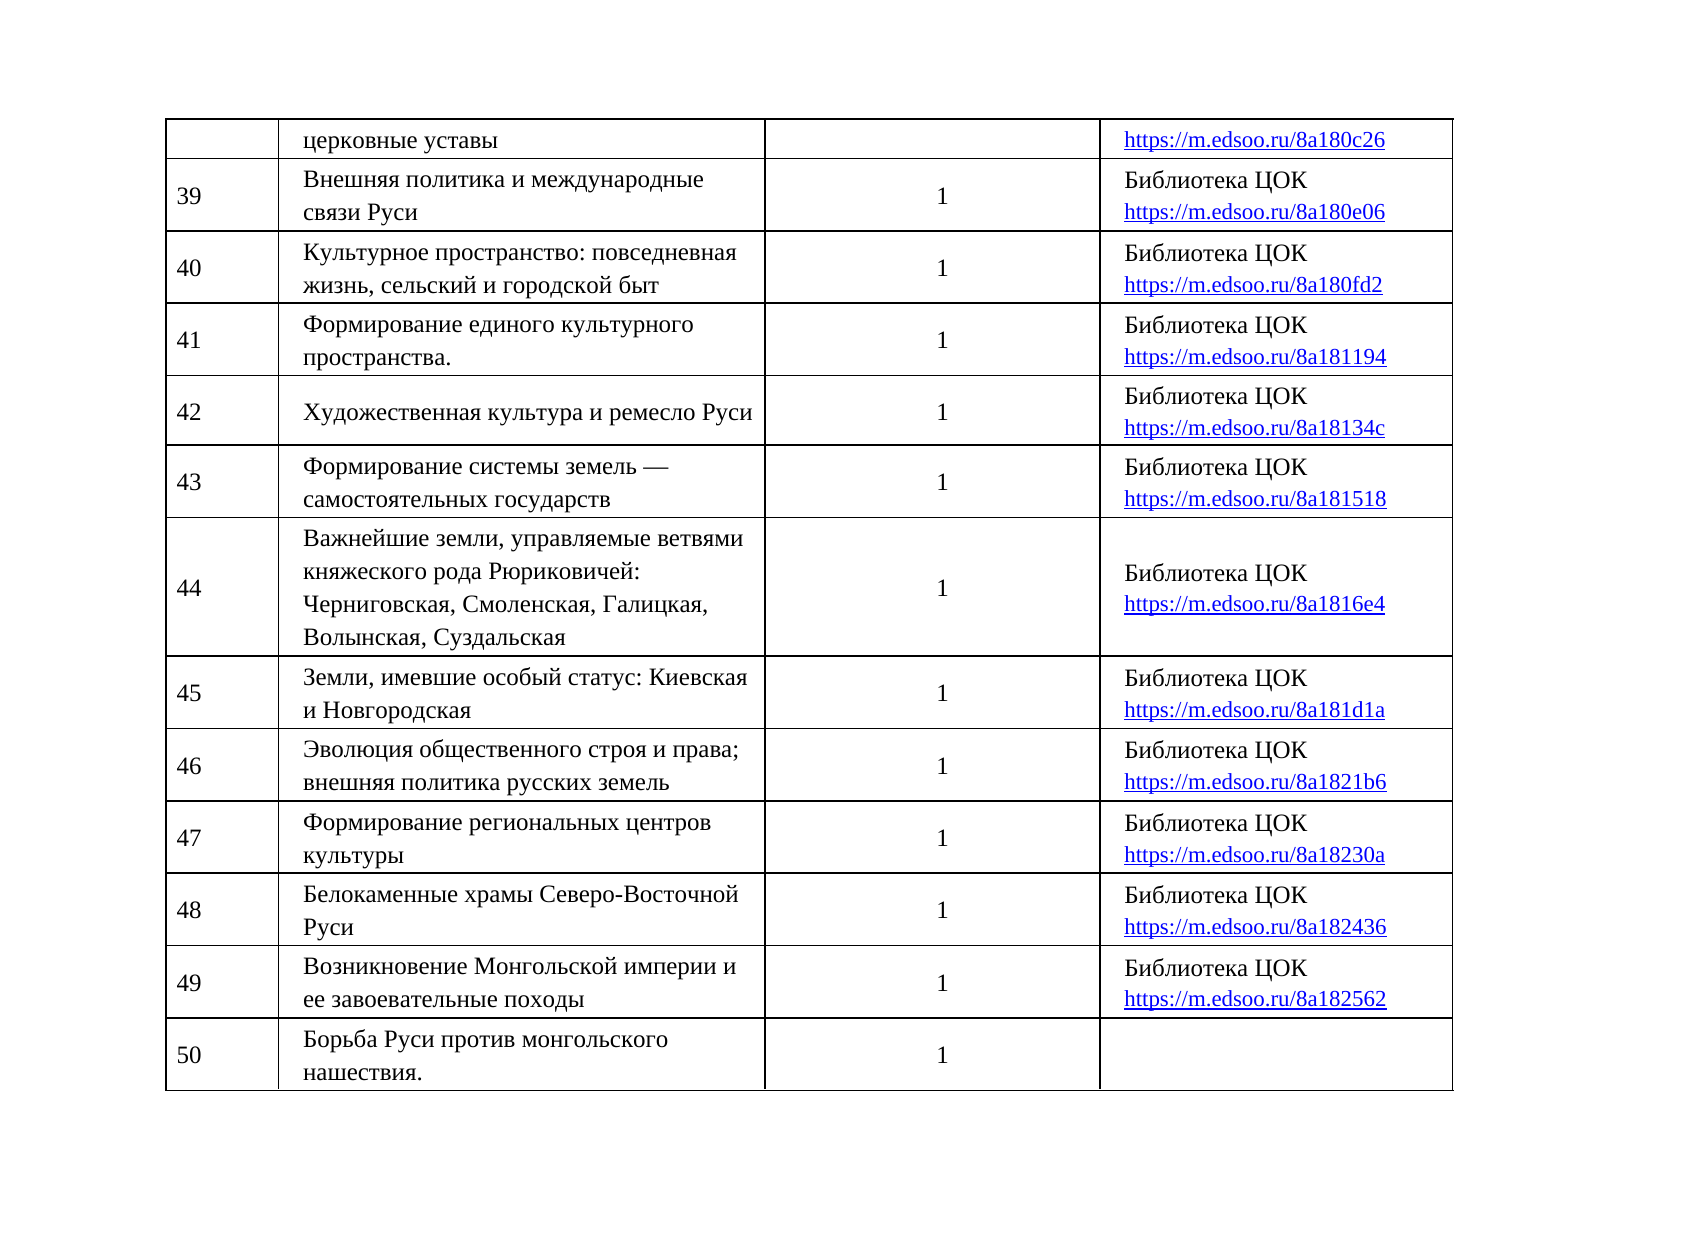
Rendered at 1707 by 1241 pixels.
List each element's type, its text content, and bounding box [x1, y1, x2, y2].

table_cell Культурное пространство: повседневная жизнь, сельский и городской быт [279, 232, 764, 302]
table_cell Библиотека ЦОК https://m.edsoo.ru/8a1821b6 [1101, 729, 1452, 800]
table_cell Земли, имевшие особый статус: Киевская и Новгородская [279, 657, 764, 727]
table_cell 1 [766, 657, 1099, 727]
table_cell Библиотека ЦОК https://m.edsoo.ru/8a182436 [1101, 874, 1452, 945]
table_cell 1 [766, 802, 1099, 872]
table_cell 1 [766, 729, 1099, 800]
table_cell 41 [167, 304, 278, 375]
table_cell 46 [167, 729, 278, 800]
table_cell Внешняя политика и международные связи Руси [279, 159, 764, 230]
table_cell Библиотека ЦОК https://m.edsoo.ru/8a181518 [1101, 446, 1452, 517]
table_cell 50 [167, 1019, 278, 1089]
table_cell Библиотека ЦОК https://m.edsoo.ru/8a1816e4 [1101, 518, 1452, 655]
table_cell [1101, 1019, 1452, 1089]
table_cell Формирование единого культурного пространства. [279, 304, 764, 375]
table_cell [1101, 120, 1452, 157]
table_cell Художественная культура и ремесло Руси [279, 376, 764, 444]
table_cell 40 [167, 232, 278, 302]
table_cell Эволюция общественного строя и права; внешняя политика русских земель [279, 729, 764, 800]
table_cell 43 [167, 446, 278, 517]
table_cell Важнейшие земли, управляемые ветвями княжеского рода Рюриковичей: Черниговская, Смоленская, Галицкая, Волынская, Суздальская [279, 518, 764, 655]
table_cell Библиотека ЦОК https://m.edsoo.ru/8a180fd2 [1101, 232, 1452, 302]
table_cell Библиотека ЦОК https://m.edsoo.ru/8a181d1a [1101, 657, 1452, 727]
table_cell 1 [766, 1019, 1099, 1089]
table_cell 44 [167, 518, 278, 655]
table_cell Формирование региональных центров культуры [279, 802, 764, 872]
table_cell Библиотека ЦОК https://m.edsoo.ru/8a181194 [1101, 304, 1452, 375]
table_cell Формирование системы земель — самостоятельных государств [279, 446, 764, 517]
table_cell 1 [766, 874, 1099, 945]
table_cell Библиотека ЦОК https://m.edsoo.ru/8a18134c [1101, 376, 1452, 444]
table_cell 49 [167, 946, 278, 1017]
table_cell 1 [766, 159, 1099, 230]
table_cell 1 [766, 304, 1099, 375]
table_cell Библиотека ЦОК https://m.edsoo.ru/8a182562 [1101, 946, 1452, 1017]
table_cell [279, 120, 764, 157]
table_cell 42 [167, 376, 278, 444]
table_cell 1 [766, 376, 1099, 444]
table_cell 48 [167, 874, 278, 945]
table_cell 45 [167, 657, 278, 727]
table_cell 1 [766, 446, 1099, 517]
table_cell Библиотека ЦОК https://m.edsoo.ru/8a18230a [1101, 802, 1452, 872]
table_cell 1 [766, 946, 1099, 1017]
table_cell Возникновение Монгольской империи и ее завоевательные походы [279, 946, 764, 1017]
table_cell Борьба Руси против монгольского нашествия. [279, 1019, 764, 1089]
table_cell 38 [167, 120, 278, 157]
table_cell 1 [766, 120, 1099, 157]
table_cell 1 [766, 232, 1099, 302]
table_cell 47 [167, 802, 278, 872]
table_cell Белокаменные храмы Северо-Восточной Руси [279, 874, 764, 945]
table_cell 1 [766, 518, 1099, 655]
table_cell 39 [167, 159, 278, 230]
table_cell Библиотека ЦОК https://m.edsoo.ru/8a180e06 [1101, 159, 1452, 230]
